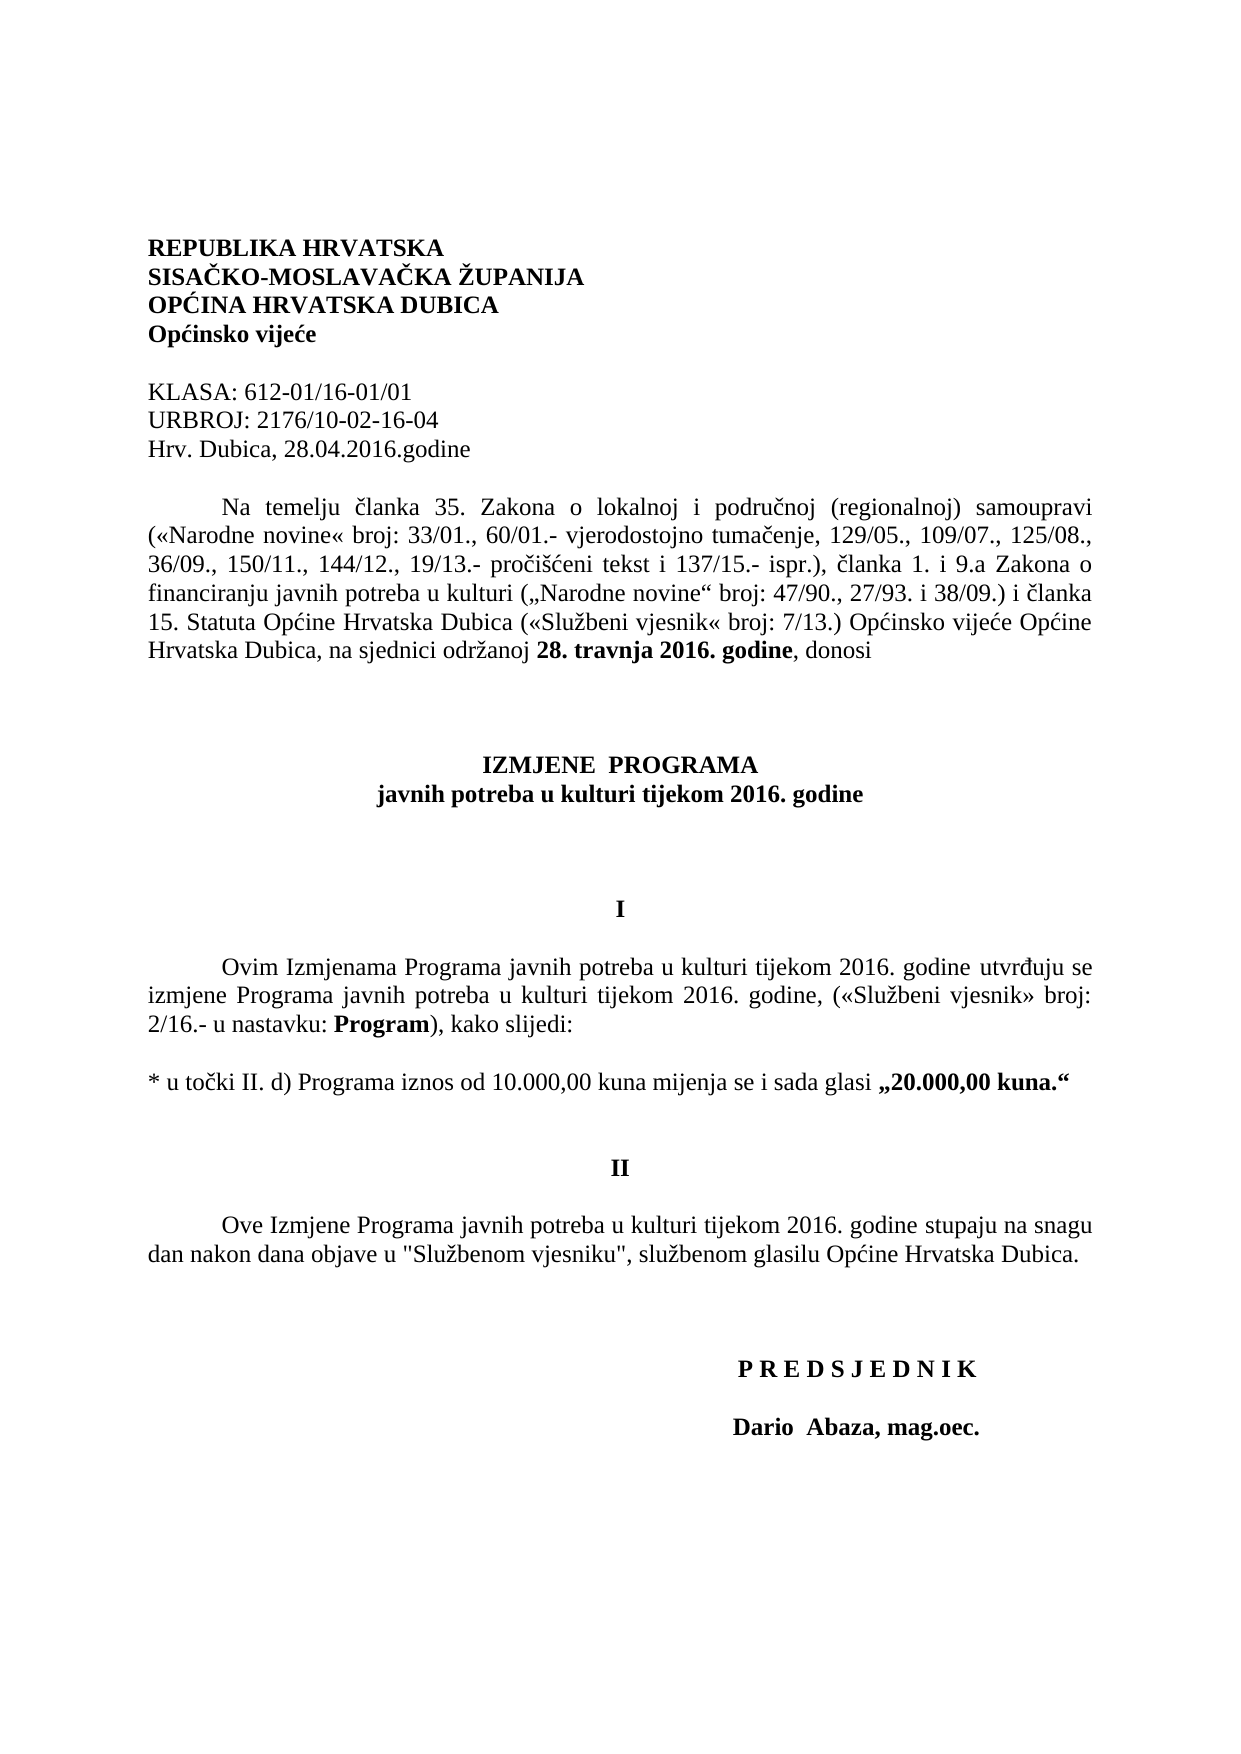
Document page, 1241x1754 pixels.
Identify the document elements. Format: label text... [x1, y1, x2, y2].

text I [148, 894, 1093, 923]
text Na temelju članka 35. Zakona o lokalnoj i područnoj (regionalnoj) samoupravi («Narodne novine« broj: 33/01., 60/01.- vjerodostojno tumačenje, 129/05., 109/07., 125/08., 36/09., 150/11., 144/12., 19/13.- pročišćeni tekst i 137/15.- ispr.), članka 1. i 9.a Zakona o financiranju javnih potreba u kulturi („Narodne novine“ broj: 47/90., 27/93. i 38/09.) i članka 15. Statuta Općine Hrvatska Dubica («Službeni vjesnik« broj: 7/13.) Općinsko vijeće Općine Hrvatska Dubica, na sjednici održanoj 28. travnja 2016. godine, donosi [148, 492, 1093, 664]
text * u točki II. d) Programa iznos od 10.000,00 kuna mijenja se i sada glasi „20.000,00 kuna.“ [148, 1067, 1093, 1096]
text Ove Izmjene Programa javnih potreba u kulturi tijekom 2016. godine stupaju na snagu dan nakon dana objave u "Službenom vjesniku", službenom glasilu Općine Hrvatska Dubica. [148, 1211, 1093, 1268]
text javnih potreba u kulturi tijekom 2016. godine [148, 779, 1093, 808]
subtitle IZMJENE PROGRAMA [148, 751, 1093, 779]
text SISAČKO-MOSLAVAČKA ŽUPANIJA [148, 262, 1093, 291]
text II [148, 1153, 1093, 1182]
text Ovim Izmjenama Programa javnih potreba u kulturi tijekom 2016. godine utvrđuju se izmjene Programa javnih potreba u kulturi tijekom 2016. godine, («Službeni vjesnik» broj: 2/16.- u nastavku: Program), kako slijedi: [148, 952, 1093, 1038]
text Općinsko vijeće [148, 319, 1093, 348]
text OPĆINA HRVATSKA DUBICA [148, 291, 1093, 319]
text Hrv. Dubica, 28.04.2016.godine [148, 434, 1093, 463]
text KLASA: 612-01/16-01/01 [148, 377, 1093, 406]
text Dario Abaza, mag.oec. [148, 1412, 1093, 1441]
text URBROJ: 2176/10-02-16-04 [148, 406, 1093, 434]
text REPUBLIKA HRVATSKA [148, 233, 1093, 262]
text P R E D S J E D N I K [148, 1354, 1093, 1383]
